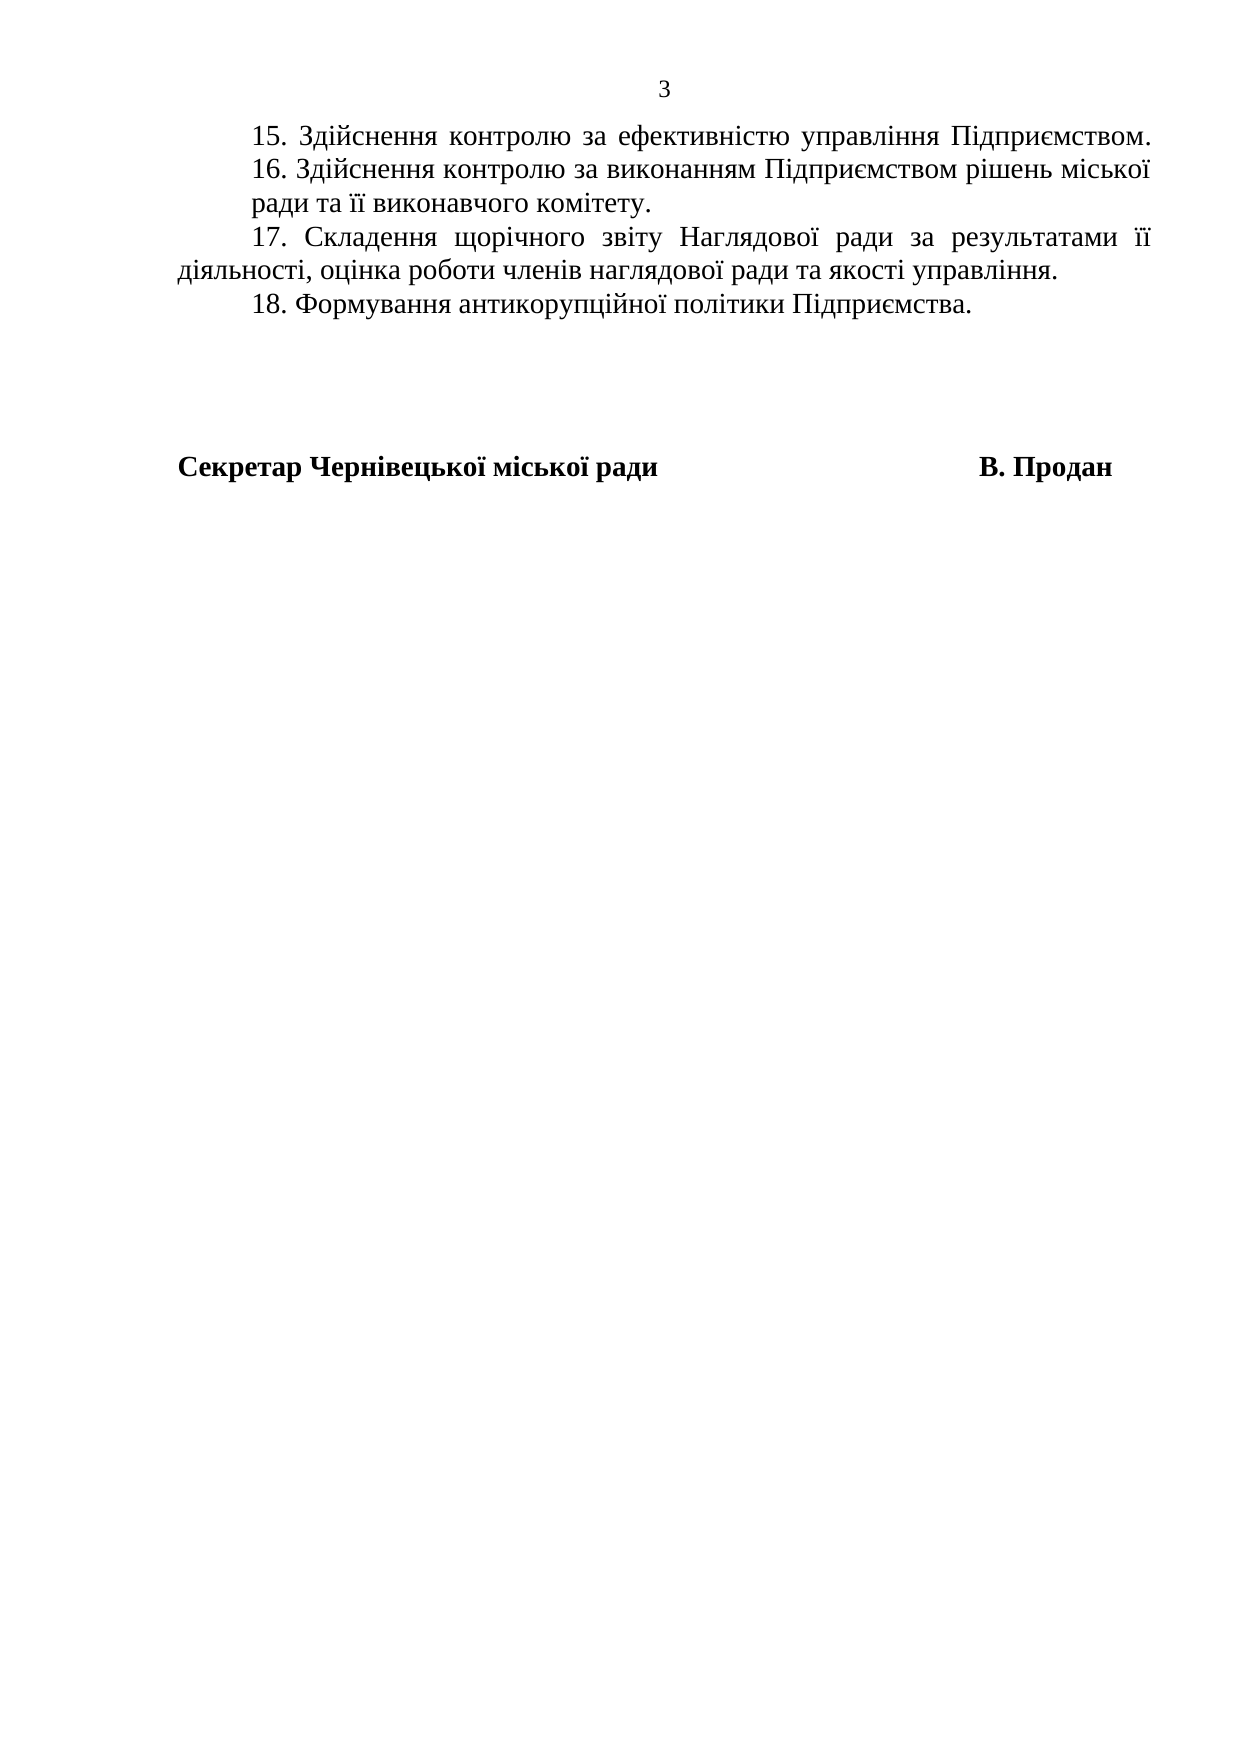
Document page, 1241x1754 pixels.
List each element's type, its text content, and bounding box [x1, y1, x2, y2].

text 18. Формування антикорупційної політики Підприємства. [177, 286, 1152, 319]
text 17. Складення щорічного звіту Наглядової ради за результатами її діяльності, оцінка роботи членів наглядової ради та якості управління. [177, 219, 1152, 286]
text 15. Здійснення контролю за ефективністю управління Підприємством. 16. Здійснення контролю за виконанням Підприємством рішень міської ради та її виконавчого комітету. [251, 118, 1152, 219]
text Секретар Чернівецької міської ради В. Продан [177, 449, 1152, 482]
